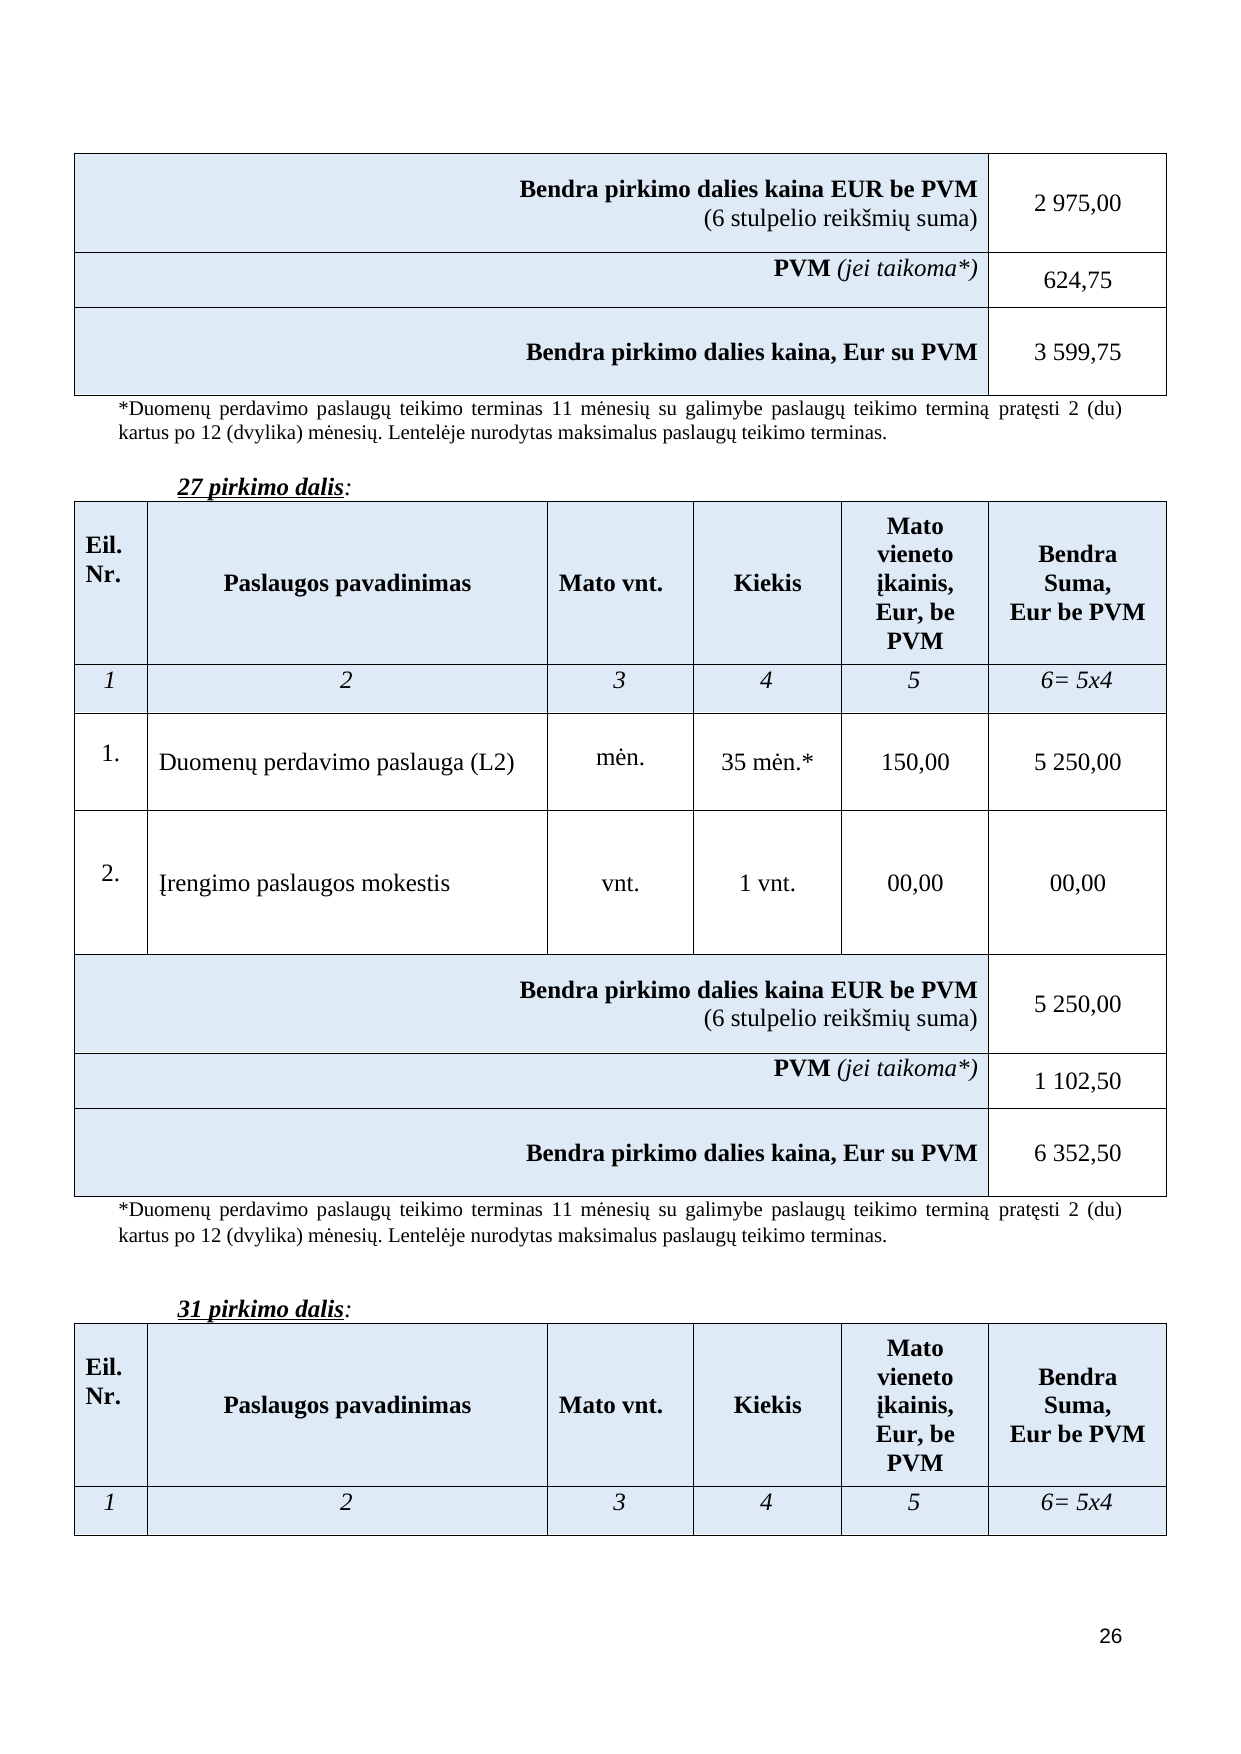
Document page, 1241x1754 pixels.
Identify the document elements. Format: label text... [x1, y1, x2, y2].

text *Duomenų perdavimo paslaugų teikimo terminas 11 mėnesių su galimybe paslaugų teikimo terminą pratęsti 2 (du) kartus po 12 (dvylika) mėnesių. Lentelėje nurodytas maksimalus paslaugų teikimo terminas. [118, 1197, 1122, 1247]
table_cell Įrengimo paslaugos mokestis [148, 811, 547, 954]
table_cell 1 vnt. [694, 811, 841, 954]
table_header Eil. Nr. [75, 1324, 147, 1486]
table_header Kiekis [694, 502, 841, 664]
table_cell 5 [842, 1487, 988, 1534]
table_cell 3 [548, 1487, 693, 1534]
table_cell 1 [75, 1487, 147, 1534]
text 27 pirkimo dalis: [177, 472, 1122, 501]
table_cell 1 102,50 [989, 1054, 1166, 1108]
table_cell 35 mėn.* [694, 714, 841, 810]
table_cell 150,00 [842, 714, 988, 810]
table_cell 2 [148, 665, 547, 712]
text 31 pirkimo dalis: [177, 1294, 1122, 1323]
table_cell 2 [148, 1487, 547, 1534]
table_cell 00,00 [842, 811, 988, 954]
table_header Mato vnt. [548, 1324, 693, 1486]
table_cell 3 599,75 [989, 308, 1166, 394]
table_cell 5 250,00 [989, 955, 1166, 1052]
table_cell 2 975,00 [989, 154, 1166, 252]
text *Duomenų perdavimo paslaugų teikimo terminas 11 mėnesių su galimybe paslaugų teikimo terminą pratęsti 2 (du) kartus po 12 (dvylika) mėnesių. Lentelėje nurodytas maksimalus paslaugų teikimo terminas. [118, 396, 1122, 444]
table_cell 4 [694, 665, 841, 712]
table_cell 5 [842, 665, 988, 712]
table_cell 6 352,50 [989, 1109, 1166, 1196]
table_cell 6= 5x4 [989, 665, 1166, 712]
table_cell mėn. [548, 714, 693, 810]
table_cell 1 [75, 665, 147, 712]
table_header Bendra Suma, Eur be PVM [989, 502, 1166, 664]
table_cell 4 [694, 1487, 841, 1534]
table_cell 5 250,00 [989, 714, 1166, 810]
table_header Paslaugos pavadinimas [148, 1324, 547, 1486]
table_cell Bendra pirkimo dalies kaina EUR be PVM (6 stulpelio reikšmių suma) [75, 955, 988, 1052]
table_header Mato vieneto įkainis, Eur, be PVM [842, 502, 988, 664]
table_header Paslaugos pavadinimas [148, 502, 547, 664]
table_cell 6= 5x4 [989, 1487, 1166, 1534]
table_cell 1. [75, 714, 147, 810]
table_cell vnt. [548, 811, 693, 954]
table_cell Bendra pirkimo dalies kaina, Eur su PVM [75, 308, 988, 394]
table_cell 00,00 [989, 811, 1166, 954]
table_cell Bendra pirkimo dalies kaina, Eur su PVM [75, 1109, 988, 1196]
table_cell PVM (jei taikoma*) [75, 1054, 988, 1108]
table_header Kiekis [694, 1324, 841, 1486]
table_header Mato vnt. [548, 502, 693, 664]
table_cell PVM (jei taikoma*) [75, 253, 988, 307]
table_cell Bendra pirkimo dalies kaina EUR be PVM (6 stulpelio reikšmių suma) [75, 154, 988, 252]
table_cell Duomenų perdavimo paslauga (L2) [148, 714, 547, 810]
table_header Bendra Suma, Eur be PVM [989, 1324, 1166, 1486]
table_cell 3 [548, 665, 693, 712]
table_header Mato vieneto įkainis, Eur, be PVM [842, 1324, 988, 1486]
table_header Eil. Nr. [75, 502, 147, 664]
table_cell 624,75 [989, 253, 1166, 307]
table_cell 2. [75, 811, 147, 954]
